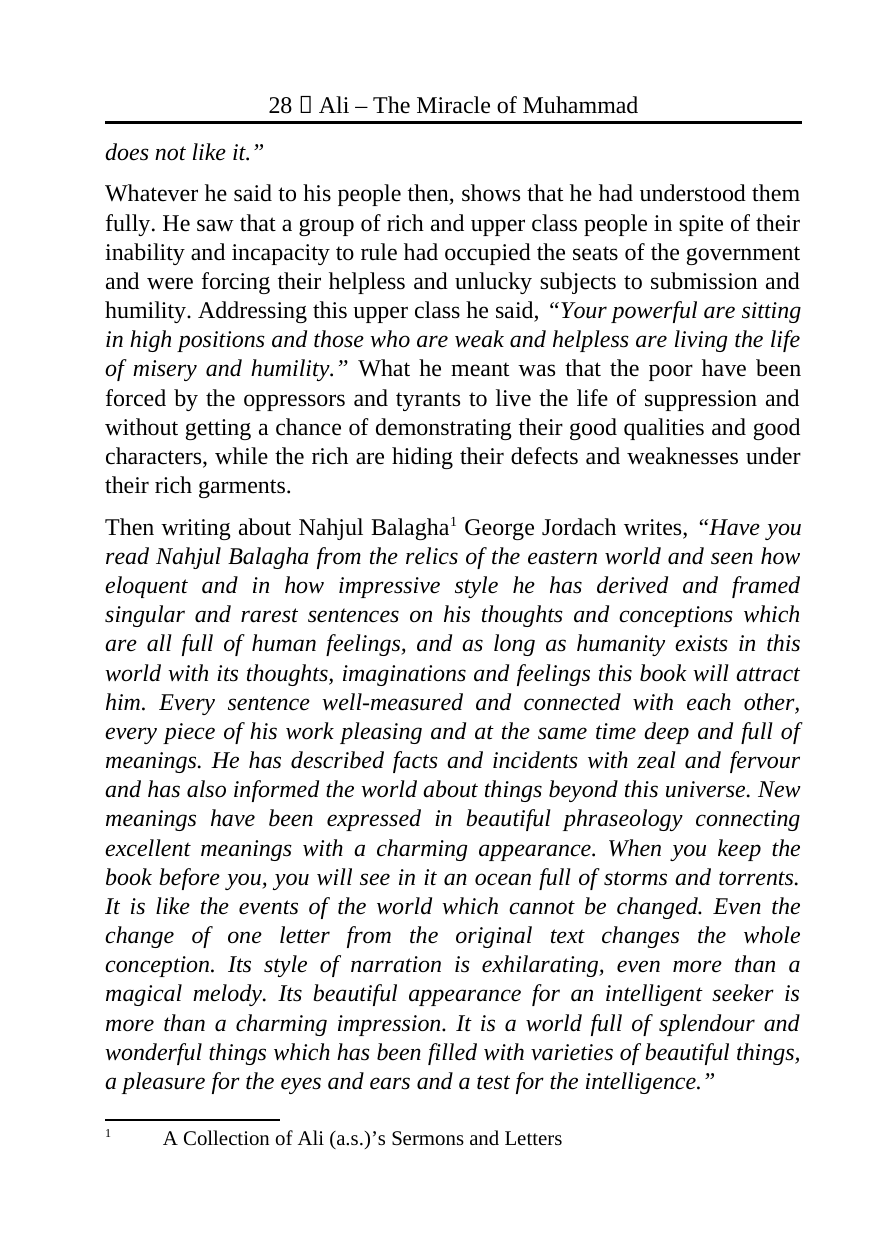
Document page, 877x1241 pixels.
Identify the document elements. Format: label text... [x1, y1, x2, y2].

text Then writing about Nahjul Balagha George Jordach writes, “Have you read Nahjul Balagha from the relics of the eastern world and seen how eloquent and in how impressive style he has derived and framed singular and rarest sentences on his thoughts and conceptions which are all full of human feelings, and as long as humanity exists in this world with its thoughts, imaginations and feelings this book will attract him. Every sentence well-measured and connected with each other, every piece of his work pleasing and at the same time deep and full of meanings. He has described facts and incidents with zeal and fervour and has also informed the world about things beyond this universe. New meanings have been expressed in beautiful phraseology connecting excellent meanings with a charming appearance. When you keep the book before you, you will see in it an ocean full of storms and torrents. It is like the events of the world which cannot be changed. Even the change of one letter from the original text changes the whole conception. Its style of narration is exhilarating, even more than a magical melody. Its beautiful appearance for an intelligent seeker is more than a charming impression. It is a world full of splendour and wonderful things which has been filled with varieties of beautiful things, a pleasure for the eyes and ears and a test for the intelligence.” [105, 512, 802, 1095]
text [105, 137, 802, 166]
text Whatever he said to his people then, shows that he had understood them fully. He saw that a group of rich and upper class people in spite of their inability and incapacity to rule had occupied the seats of the government and were forcing their helpless and unlucky subjects to submission and humility. Addressing this upper class he said, “Your powerful are sitting in high positions and those who are weak and helpless are living the life of misery and humility.” What he meant was that the poor have been forced by the oppressors and tyrants to live the life of suppression and without getting a chance of demonstrating their good qualities and good characters, while the rich are hiding their defects and weaknesses under their rich garments. [105, 178, 802, 499]
